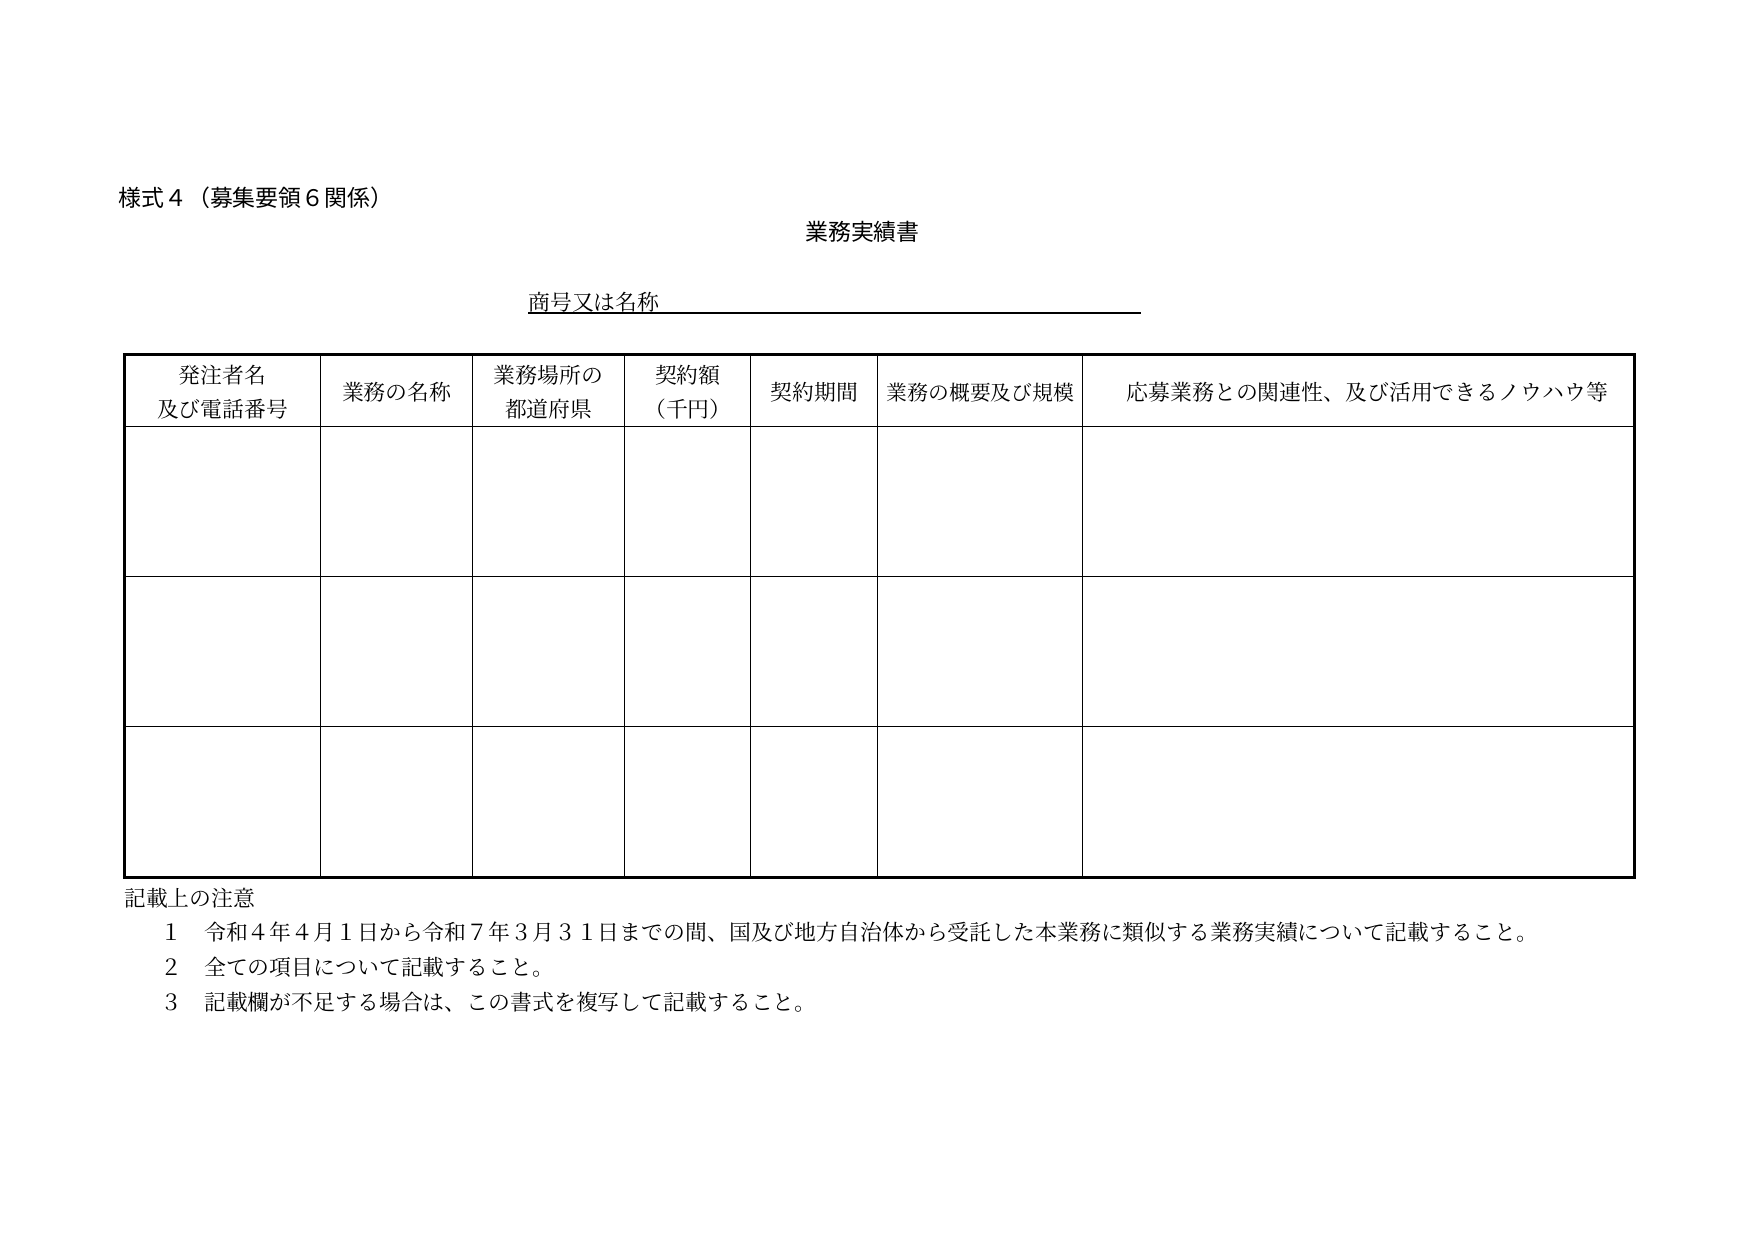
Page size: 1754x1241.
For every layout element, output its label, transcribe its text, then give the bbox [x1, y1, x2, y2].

table_cell [751, 577, 877, 726]
table_cell [1083, 427, 1633, 576]
table_header 業務場所の 都道府県 [473, 356, 624, 426]
table_cell [878, 427, 1082, 576]
table_cell [1083, 577, 1633, 726]
table_cell [751, 427, 877, 576]
table_header 業務の概要及び規模 [878, 356, 1082, 426]
table_cell [878, 727, 1082, 876]
table_cell [473, 427, 624, 576]
table_cell [1083, 727, 1633, 876]
table_cell [751, 727, 877, 876]
text 記載上の注意 [118, 879, 1606, 914]
table_cell [321, 577, 472, 726]
text ２ 全ての項目について記載すること。 [160, 949, 1606, 984]
table_cell [126, 727, 320, 876]
table_cell [126, 427, 320, 576]
table_cell [625, 427, 750, 576]
subtitle 様式４（募集要領６関係） [118, 178, 1606, 213]
table_header 応募業務との関連性、及び活用できるノウハウ等 [1083, 356, 1633, 426]
text 商号又は名称 [118, 283, 1606, 318]
table_cell [473, 727, 624, 876]
text １ 令和４年４月１日から令和７年３月３１日までの間、国及び地方自治体から受託した本業務に類似する業務実績について記載すること。 [160, 914, 1606, 949]
table_cell [321, 727, 472, 876]
table_cell [625, 577, 750, 726]
table_header 契約額 （千円） [625, 356, 750, 426]
table_cell [321, 427, 472, 576]
table_cell [625, 727, 750, 876]
table_cell [126, 577, 320, 726]
table_cell [878, 577, 1082, 726]
table_cell [473, 577, 624, 726]
table_header 契約期間 [751, 356, 877, 426]
table_header 業務の名称 [321, 356, 472, 426]
text ３ 記載欄が不足する場合は、この書式を複写して記載すること。 [160, 984, 1606, 1019]
table_header 発注者名 及び電話番号 [126, 356, 320, 426]
text 業務実績書 [118, 213, 1606, 248]
